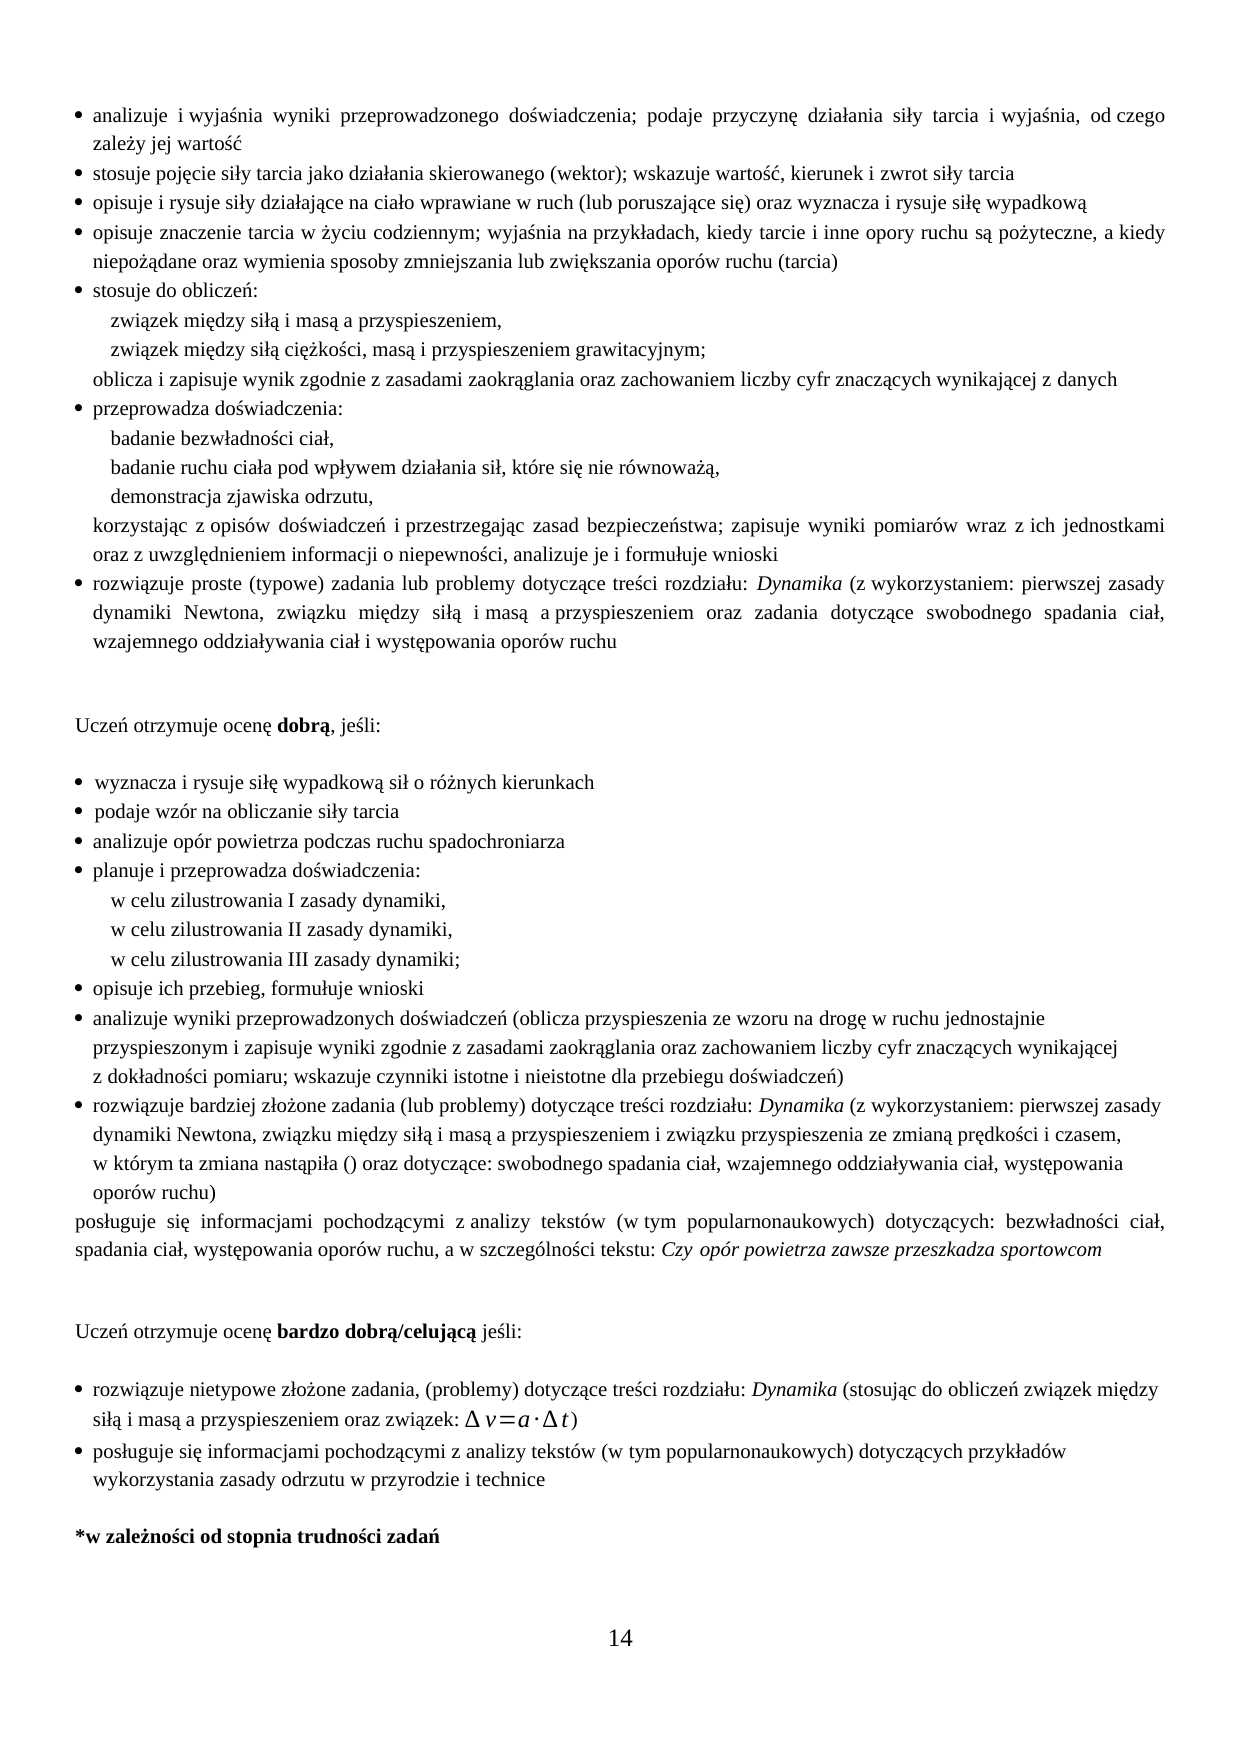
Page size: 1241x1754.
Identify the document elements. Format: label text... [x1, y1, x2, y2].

list planuje i przeprowadza doświadczenia: [75, 858, 1165, 882]
list rozwiązuje proste (typowe) zadania lub problemy dotyczące treści rozdziału: Dynamika (z wykorzystaniem: pierwszej zasady dynamiki Newtona, związku między siłą i masą a przyspieszeniem oraz zadania dotyczące swobodnego spadania ciał, wzajemnego oddziaływania ciał i występowania oporów ruchu [75, 571, 1165, 653]
list podaje wzór na obliczanie siły tarcia [75, 799, 1165, 823]
text Uczeń otrzymuje ocenę dobrą, jeśli: [75, 713, 1165, 737]
list badanie bezwładności ciał, [93, 426, 1165, 449]
text Uczeń otrzymuje ocenę bardzo dobrą/celującą jeśli: [75, 1319, 1165, 1343]
list związek między siłą i masą a przyspieszeniem, [93, 308, 1165, 332]
list wyznacza i rysuje siłę wypadkową sił o różnych kierunkach [75, 770, 1165, 794]
text korzystając z opisów doświadczeń i przestrzegając zasad bezpieczeństwa; zapisuje wyniki pomiarów wraz z ich jednostkami oraz z uwzględnieniem informacji o niepewności, analizuje je i formułuje wnioski [93, 513, 1165, 566]
list opisuje ich przebieg, formułuje wnioski [75, 976, 1165, 1000]
list analizuje opór powietrza podczas ruchu spadochroniarza [75, 829, 1165, 853]
text *w zależności od stopnia trudności zadań [75, 1524, 1165, 1548]
list posługuje się informacjami pochodzącymi z analizy tekstów (w tym popularnonaukowych) dotyczących przykładów wykorzystania zasady odrzutu w przyrodzie i technice [75, 1438, 1165, 1491]
list w celu zilustrowania I zasady dynamiki, [93, 888, 1165, 912]
list demonstracja zjawiska odrzutu, [93, 484, 1165, 508]
list analizuje i wyjaśnia wyniki przeprowadzonego doświadczenia; podaje przyczynę działania siły tarcia i wyjaśnia, od czego zależy jej wartość [75, 102, 1165, 155]
list opisuje znaczenie tarcia w życiu codziennym; wyjaśnia na przykładach, kiedy tarcie i inne opory ruchu są pożyteczne, a kiedy niepożądane oraz wymienia sposoby zmniejszania lub zwiększania oporów ruchu (tarcia) [75, 220, 1165, 273]
text oblicza i zapisuje wynik zgodnie z zasadami zaokrąglania oraz zachowaniem liczby cyfr znaczących wynikającej z danych [93, 367, 1165, 391]
list opisuje i rysuje siły działające na ciało wprawiane w ruch (lub poruszające się) oraz wyznacza i rysuje siłę wypadkową [75, 190, 1165, 214]
list rozwiązuje nietypowe złożone zadania, (problemy) dotyczące treści rozdziału: Dynamika (stosując do obliczeń związek między siłą i masą a przyspieszeniem oraz związek: ) [75, 1377, 1165, 1433]
list badanie ruchu ciała pod wpływem działania sił, które się nie równoważą, [93, 455, 1165, 479]
list stosuje do obliczeń: [75, 278, 1165, 302]
list przeprowadza doświadczenia: [75, 396, 1165, 420]
list rozwiązuje bardziej złożone zadania (lub problemy) dotyczące treści rozdziału: Dynamika (z wykorzystaniem: pierwszej zasady dynamiki Newtona, związku między siłą i masą a przyspieszeniem i związku przyspieszenia ze zmianą prędkości i czasem, w którym ta zmiana nastąpiła () oraz dotyczące: swobodnego spadania ciał, wzajemnego oddziaływania ciał, występowania oporów ruchu) [75, 1093, 1165, 1204]
list związek między siłą ciężkości, masą i przyspieszeniem grawitacyjnym; [93, 337, 1165, 361]
list w celu zilustrowania III zasady dynamiki; [93, 947, 1165, 971]
list stosuje pojęcie siły tarcia jako działania skierowanego (wektor); wskazuje wartość, kierunek i zwrot siły tarcia [75, 161, 1165, 185]
text posługuje się informacjami pochodzącymi z analizy tekstów (w tym popularnonaukowych) dotyczących: bezwładności ciał, spadania ciał, występowania oporów ruchu, a w szczególności tekstu: Czy opór powietrza zawsze przeszkadza sportowcom [75, 1209, 1165, 1261]
list analizuje wyniki przeprowadzonych doświadczeń (oblicza przyspieszenia ze wzoru na drogę w ruchu jednostajnie przyspieszonym i zapisuje wyniki zgodnie z zasadami zaokrąglania oraz zachowaniem liczby cyfr znaczących wynikającej z dokładności pomiaru; wskazuje czynniki istotne i nieistotne dla przebiegu doświadczeń) [75, 1006, 1165, 1088]
list w celu zilustrowania II zasady dynamiki, [93, 917, 1165, 941]
